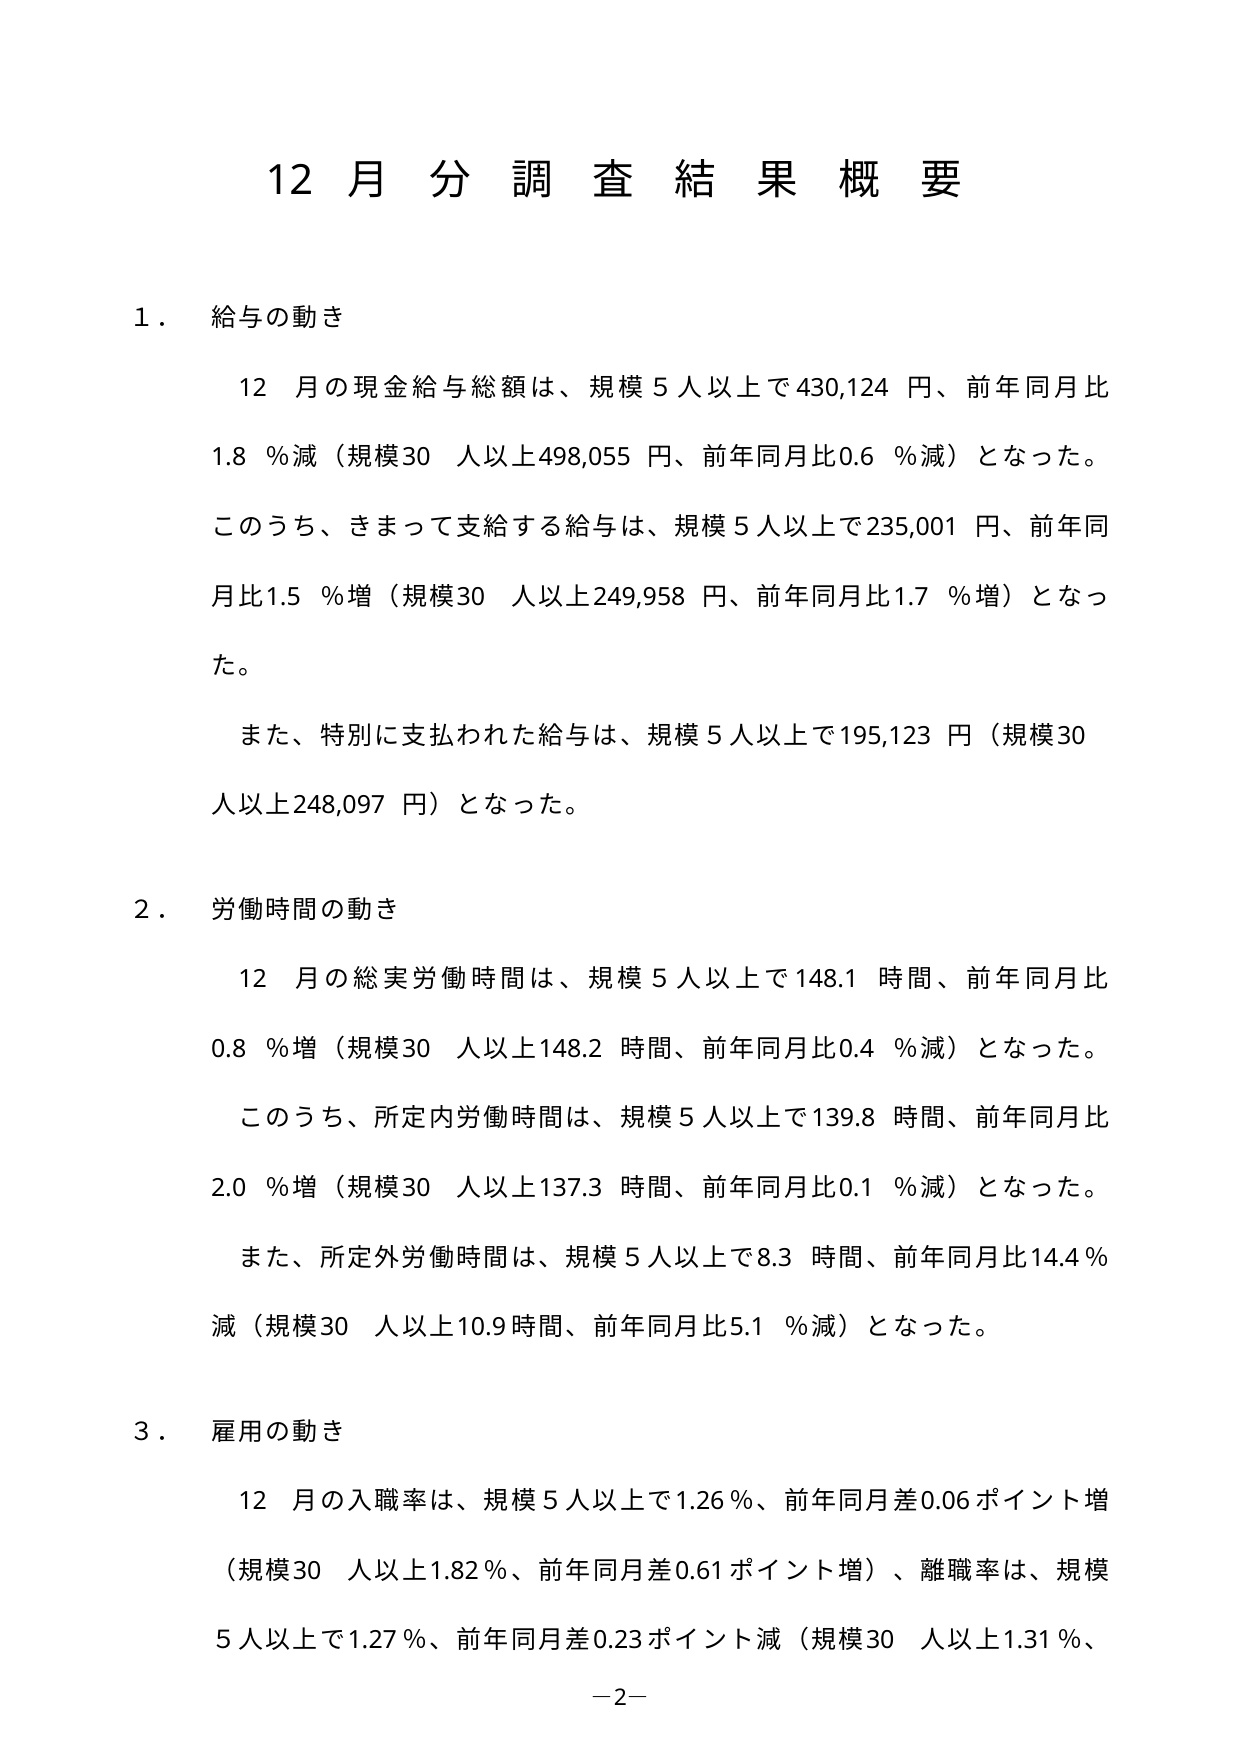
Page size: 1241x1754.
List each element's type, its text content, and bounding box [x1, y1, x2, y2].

text このうち、きまって支給する給与は、規模５人以上で235,001円、前年同月比1.5％増（規模30人以上249,958円、前年同月比1.7％増）となった。 [184, 490, 1111, 698]
list 給与の動き [129, 281, 1111, 351]
text このうち、所定内労働時間は、規模５人以上で139.8時間、前年同月比2.0％増（規模30人以上137.3時間、前年同月比0.1％減）となった。 [184, 1081, 1111, 1220]
text また、所定外労働時間は、規模５人以上で8.3時間、前年同月比14.4％減（規模30人以上10.9時間、前年同月比5.1％減）となった。 [184, 1220, 1111, 1359]
list 労働時間の動き [129, 872, 1111, 942]
text 12月の現金給与総額は、規模５人以上で430,124円、前年同月比1.8％減（規模30人以上498,055円、前年同月比0.6％減）となった。 [184, 351, 1111, 490]
list 雇用の動き [129, 1394, 1111, 1464]
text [184, 1464, 1111, 1673]
text 12月の総実労働時間は、規模５人以上で148.1時間、前年同月比0.8％増（規模30人以上148.2時間、前年同月比0.4％減）となった。 [184, 942, 1111, 1081]
text また、特別に支払われた給与は、規模５人以上で195,123円（規模30人以上248,097円）となった。 [184, 698, 1111, 838]
text 12 月 分 調 査 結 果 概 要 [129, 142, 1111, 211]
